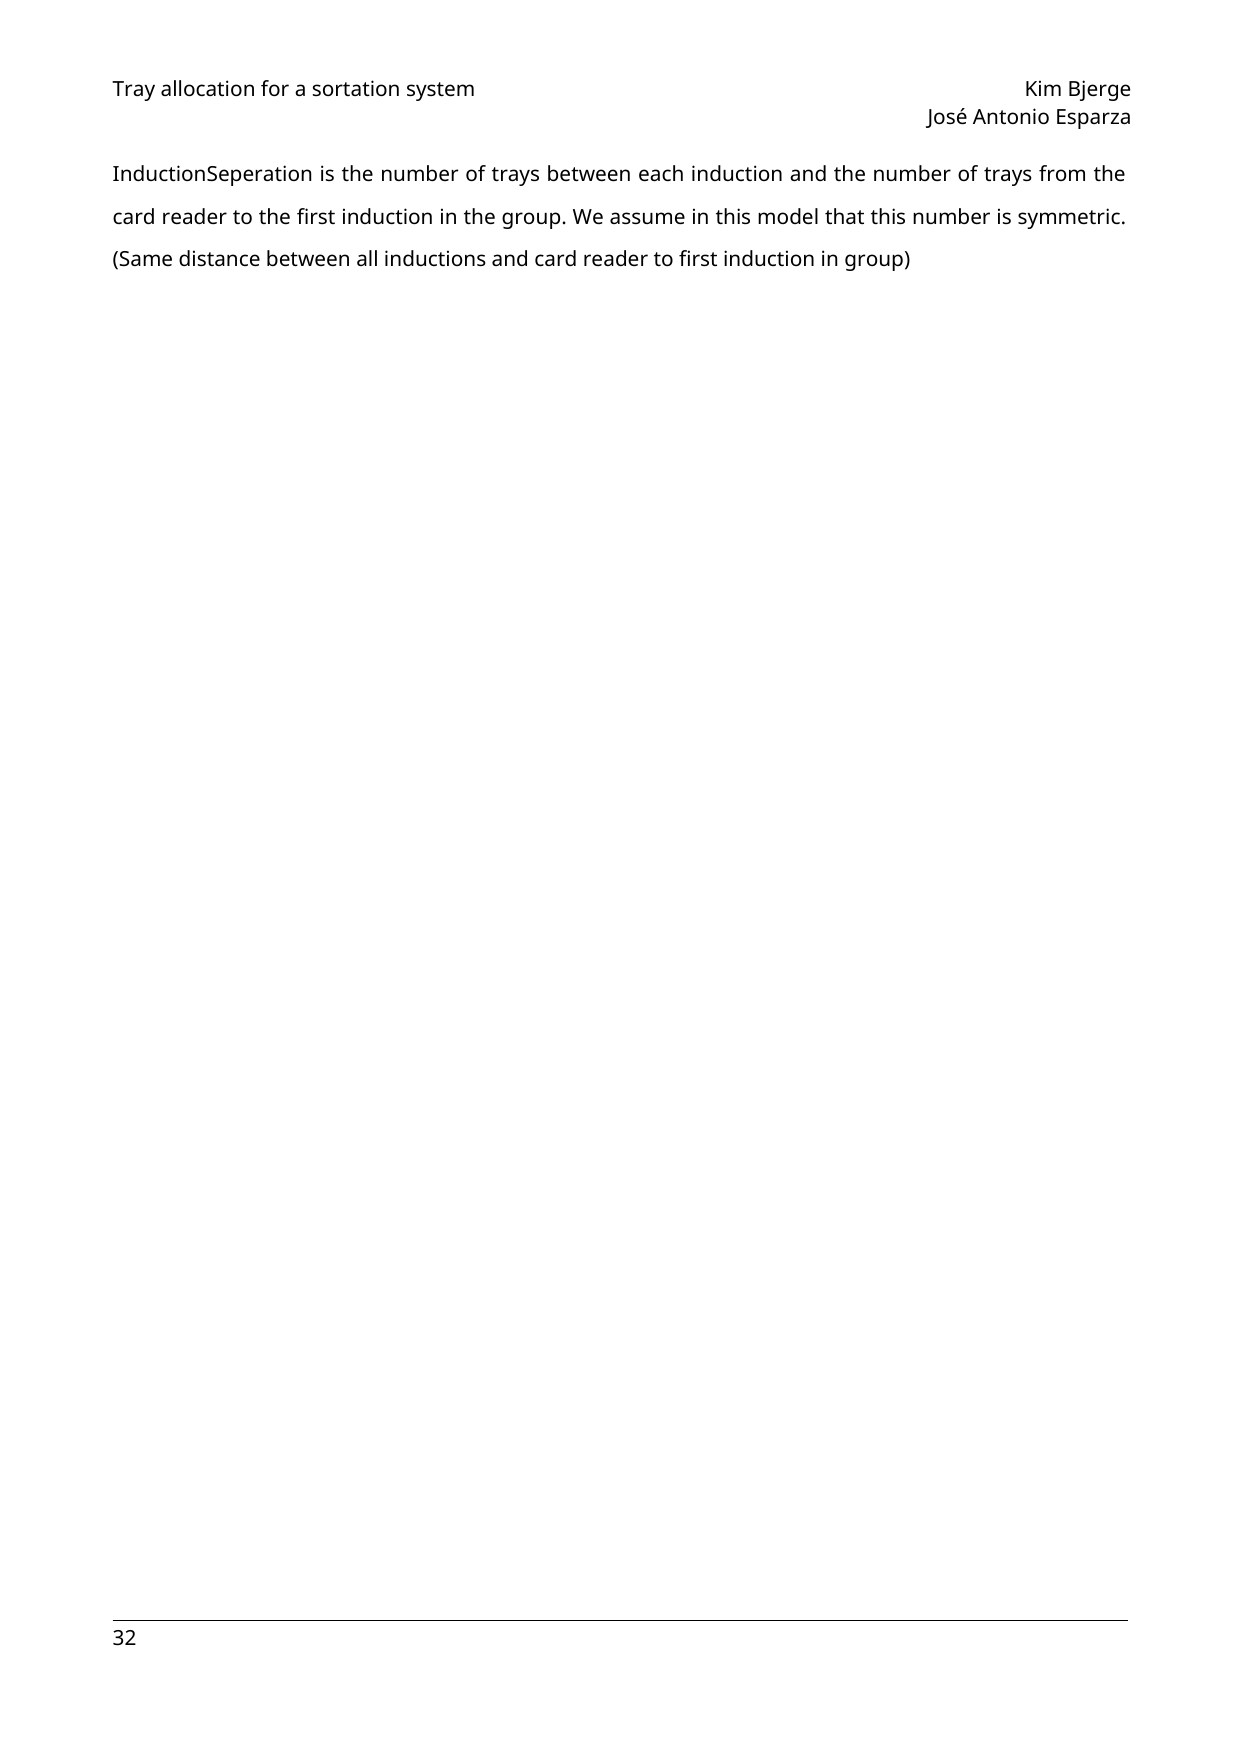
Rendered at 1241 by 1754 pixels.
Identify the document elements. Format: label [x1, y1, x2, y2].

text [112, 159, 1128, 273]
